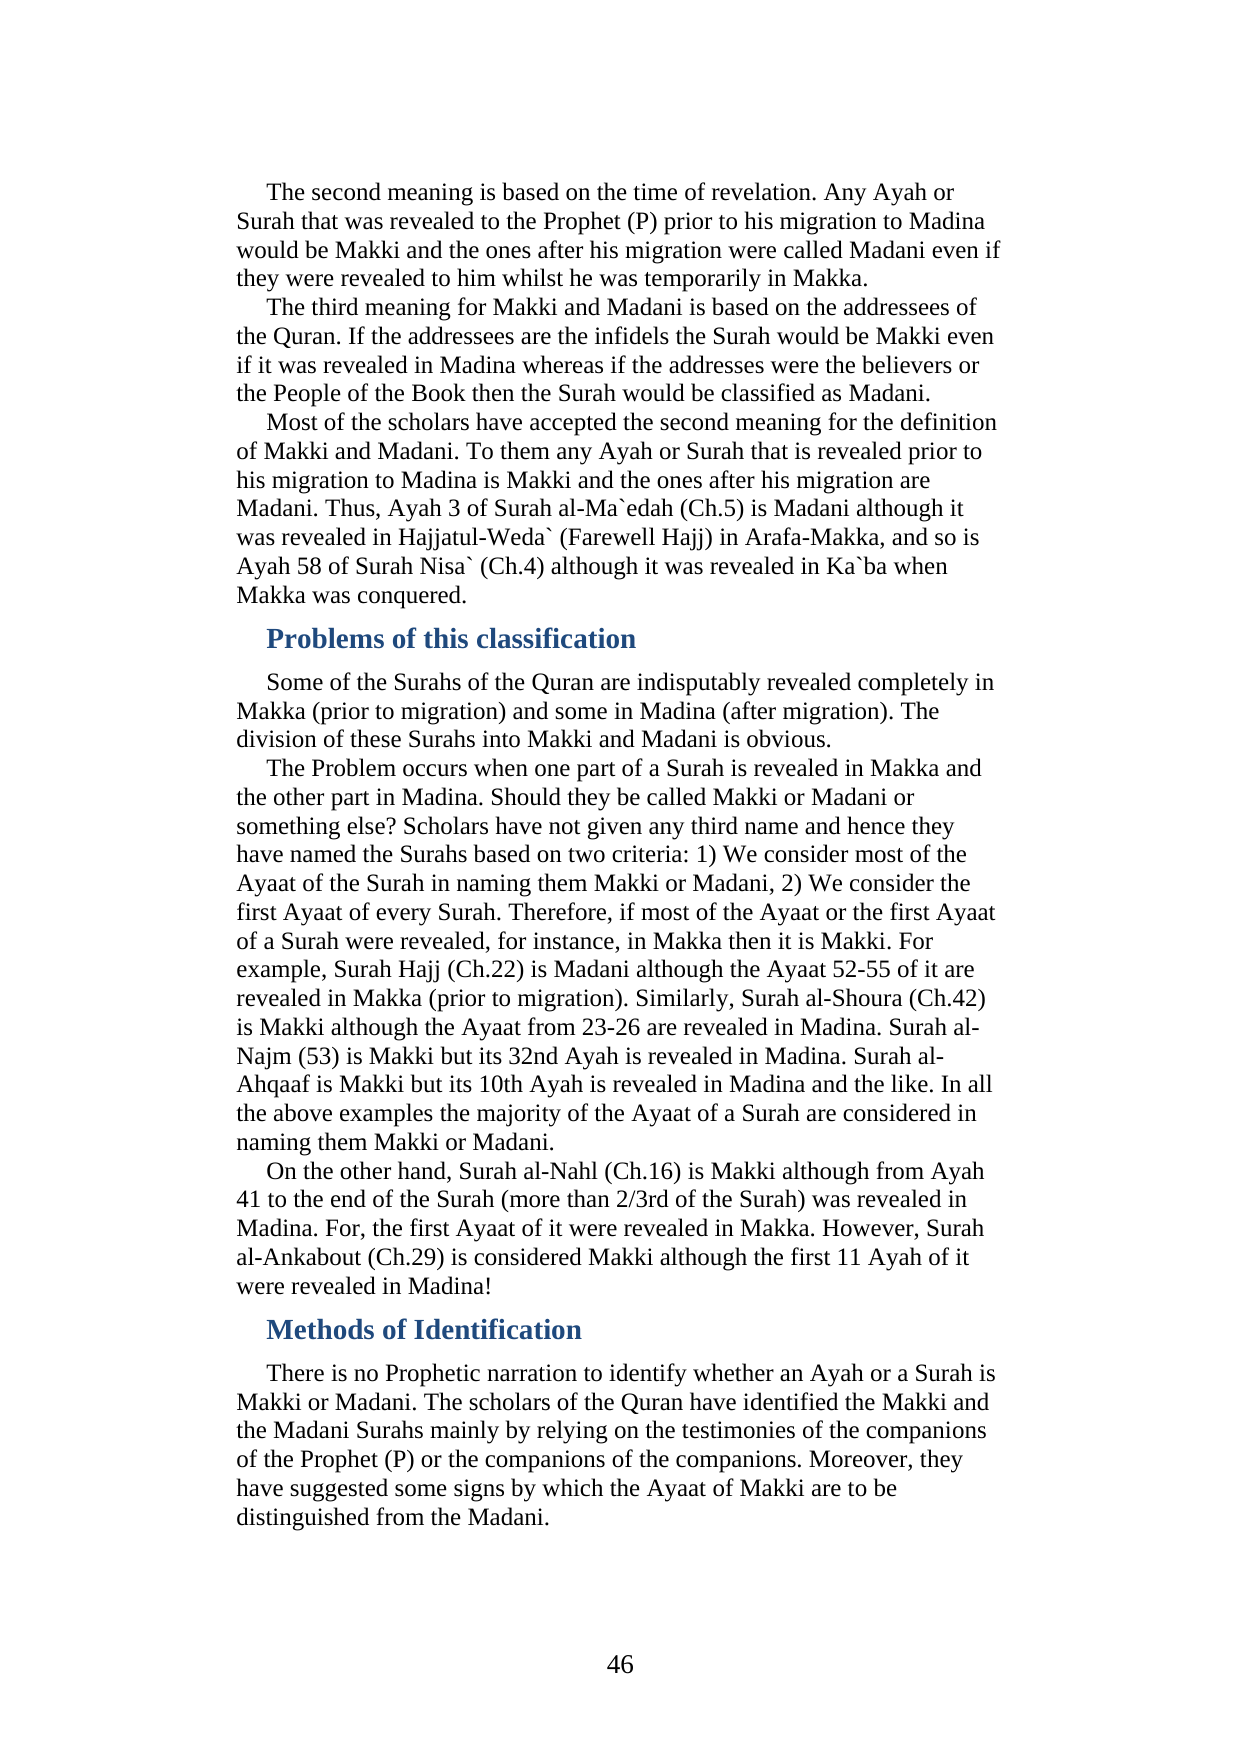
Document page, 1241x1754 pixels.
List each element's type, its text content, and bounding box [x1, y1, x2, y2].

text There is no Prophetic narration to identify whether an Ayah or a Surah is Makki or Madani. The scholars of the Quran have identified the Makki and the Madani Surahs mainly by relying on the testimonies of the companions of the Prophet (P) or the companions of the companions. Moreover, they have suggested some signs by which the Ayaat of Makki are to be distinguished from the Madani. [236, 1358, 1004, 1531]
text The third meaning for Makki and Madani is based on the addressees of the Quran. If the addressees are the infidels the Surah would be Makki even if it was revealed in Madina whereas if the addresses were the believers or the People of the Book then the Surah would be classified as Madani. [236, 292, 1004, 407]
subtitle Methods of Identification [236, 1312, 1004, 1346]
text On the other hand, Surah al-Nahl (Ch.16) is Makki although from Ayah 41 to the end of the Surah (more than 2/3rd of the Surah) was revealed in Madina. For, the first Ayaat of it were revealed in Makka. However, Surah al-Ankabout (Ch.29) is considered Makki although the first 11 Ayah of it were revealed in Madina! [236, 1156, 1004, 1299]
text Some of the Surahs of the Quran are indisputably revealed completely in Makka (prior to migration) and some in Madina (after migration). The division of these Surahs into Makki and Madani is obvious. [236, 667, 1004, 753]
text The second meaning is based on the time of revelation. Any Ayah or Surah that was revealed to the Prophet (P) prior to his migration to Madina would be Makki and the ones after his migration were called Madani even if they were revealed to him whilst he was temporarily in Makka. [236, 177, 1004, 292]
subtitle Problems of this classification [236, 621, 1004, 654]
text The Problem occurs when one part of a Surah is revealed in Makka and the other part in Madina. Should they be called Makki or Madani or something else? Scholars have not given any third name and hence they have named the Surahs based on two criteria: 1) We consider most of the Ayaat of the Surah in naming them Makki or Madani, 2) We consider the first Ayaat of every Surah. Therefore, if most of the Ayaat or the first Ayaat of a Surah were revealed, for instance, in Makka then it is Makki. For example, Surah Hajj (Ch.22) is Madani although the Ayaat 52-55 of it are revealed in Makka (prior to migration). Similarly, Surah al-Shoura (Ch.42) is Makki although the Ayaat from 23-26 are revealed in Madina. Surah al-Najm (53) is Makki but its 32nd Ayah is revealed in Madina. Surah al-Ahqaaf is Makki but its 10th Ayah is revealed in Madina and the like. In all the above examples the majority of the Ayaat of a Surah are considered in naming them Makki or Madani. [236, 753, 1004, 1156]
text Most of the scholars have accepted the second meaning for the definition of Makki and Madani. To them any Ayah or Surah that is revealed prior to his migration to Madina is Makki and the ones after his migration are Madani. Thus, Ayah 3 of Surah al-Ma`edah (Ch.5) is Madani although it was revealed in Hajjatul-Weda` (Farewell Hajj) in Arafa-Makka, and so is Ayah 58 of Surah Nisa` (Ch.4) although it was revealed in Ka`ba when Makka was conquered. [236, 407, 1004, 608]
